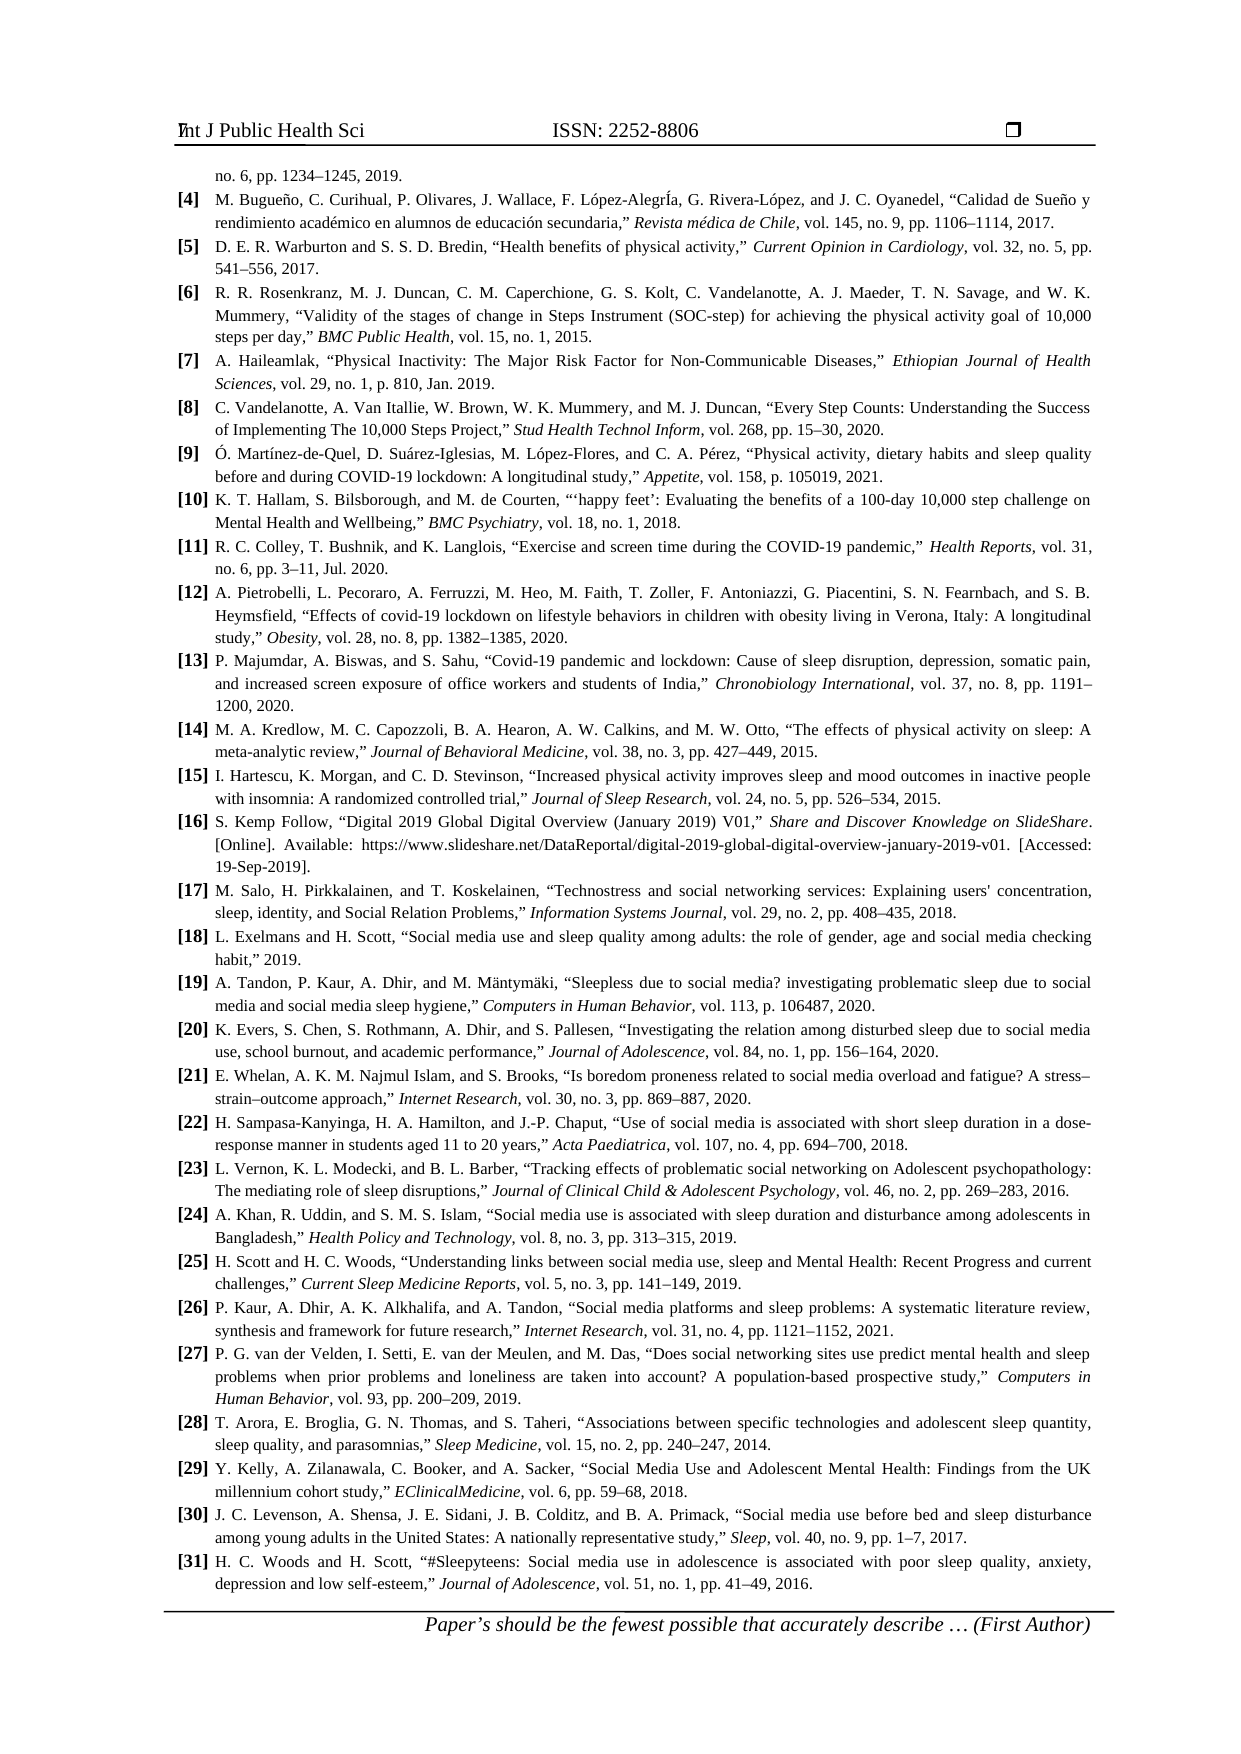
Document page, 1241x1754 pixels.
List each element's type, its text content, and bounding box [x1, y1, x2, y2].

list S. Kemp Follow, “Digital 2019 Global Digital Overview (January 2019) V01,” Share and Discover Knowledge on SlideShare. [Online]. Available: https://www.slideshare.net/DataReportal/digital-2019-global-digital-overview-january-2019-v01. [Accessed: 19-Sep-2019]. [177, 810, 1092, 876]
list A. Pietrobelli, L. Pecoraro, A. Ferruzzi, M. Heo, M. Faith, T. Zoller, F. Antoniazzi, G. Piacentini, S. N. Fearnbach, and S. B. Heymsfield, “Effects of covid‐19 lockdown on lifestyle behaviors in children with obesity living in Verona, Italy: A longitudinal study,” Obesity, vol. 28, no. 8, pp. 1382–1385, 2020. [177, 581, 1092, 647]
list A. Haileamlak, “Physical Inactivity: The Major Risk Factor for Non-Communicable Diseases,” Ethiopian Journal of Health Sciences, vol. 29, no. 1, p. 810, Jan. 2019. [177, 349, 1092, 393]
list H. Sampasa-Kanyinga, H. A. Hamilton, and J.-P. Chaput, “Use of social media is associated with short sleep duration in a dose-response manner in students aged 11 to 20 years,” Acta Paediatrica, vol. 107, no. 4, pp. 694–700, 2018. [177, 1111, 1092, 1154]
list I. Hartescu, K. Morgan, and C. D. Stevinson, “Increased physical activity improves sleep and mood outcomes in inactive people with insomnia: A randomized controlled trial,” Journal of Sleep Research, vol. 24, no. 5, pp. 526–534, 2015. [177, 764, 1092, 808]
list A. Tandon, P. Kaur, A. Dhir, and M. Mäntymäki, “Sleepless due to social media? investigating problematic sleep due to social media and social media sleep hygiene,” Computers in Human Behavior, vol. 113, p. 106487, 2020. [177, 971, 1092, 1015]
list R. R. Rosenkranz, M. J. Duncan, C. M. Caperchione, G. S. Kolt, C. Vandelanotte, A. J. Maeder, T. N. Savage, and W. K. Mummery, “Validity of the stages of change in Steps Instrument (SOC-step) for achieving the physical activity goal of 10,000 steps per day,” BMC Public Health, vol. 15, no. 1, 2015. [177, 281, 1092, 346]
list Y. Kelly, A. Zilanawala, C. Booker, and A. Sacker, “Social Media Use and Adolescent Mental Health: Findings from the UK millennium cohort study,” EClinicalMedicine, vol. 6, pp. 59–68, 2018. [177, 1457, 1092, 1501]
list P. G. van der Velden, I. Setti, E. van der Meulen, and M. Das, “Does social networking sites use predict mental health and sleep problems when prior problems and loneliness are taken into account? A population-based prospective study,” Computers in Human Behavior, vol. 93, pp. 200–209, 2019. [177, 1342, 1092, 1408]
list T. Arora, E. Broglia, G. N. Thomas, and S. Taheri, “Associations between specific technologies and adolescent sleep quantity, sleep quality, and parasomnias,” Sleep Medicine, vol. 15, no. 2, pp. 240–247, 2014. [177, 1411, 1092, 1454]
list Ó. Martínez-de-Quel, D. Suárez-Iglesias, M. López-Flores, and C. A. Pérez, “Physical activity, dietary habits and sleep quality before and during COVID-19 lockdown: A longitudinal study,” Appetite, vol. 158, p. 105019, 2021. [177, 442, 1092, 486]
list H. Scott and H. C. Woods, “Understanding links between social media use, sleep and Mental Health: Recent Progress and current challenges,” Current Sleep Medicine Reports, vol. 5, no. 3, pp. 141–149, 2019. [177, 1249, 1092, 1293]
list M. A. Kredlow, M. C. Capozzoli, B. A. Hearon, A. W. Calkins, and M. W. Otto, “The effects of physical activity on sleep: A meta-analytic review,” Journal of Behavioral Medicine, vol. 38, no. 3, pp. 427–449, 2015. [177, 718, 1092, 761]
list R. C. Colley, T. Bushnik, and K. Langlois, “Exercise and screen time during the COVID-19 pandemic,” Health Reports, vol. 31, no. 6, pp. 3–11, Jul. 2020. [177, 535, 1092, 578]
list P. Kaur, A. Dhir, A. K. Alkhalifa, and A. Tandon, “Social media platforms and sleep problems: A systematic literature review, synthesis and framework for future research,” Internet Research, vol. 31, no. 4, pp. 1121–1152, 2021. [177, 1296, 1092, 1339]
list C. Vandelanotte, A. Van Itallie, W. Brown, W. K. Mummery, and M. J. Duncan, “Every Step Counts: Understanding the Success of Implementing The 10,000 Steps Project,” Stud Health Technol Inform, vol. 268, pp. 15–30, 2020. [177, 396, 1092, 439]
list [177, 166, 1092, 185]
list D. E. R. Warburton and S. S. D. Bredin, “Health benefits of physical activity,” Current Opinion in Cardiology, vol. 32, no. 5, pp. 541–556, 2017. [177, 234, 1092, 278]
list H. C. Woods and H. Scott, “#Sleepyteens: Social media use in adolescence is associated with poor sleep quality, anxiety, depression and low self‐esteem,” Journal of Adolescence, vol. 51, no. 1, pp. 41–49, 2016. [177, 1550, 1092, 1593]
list A. Khan, R. Uddin, and S. M. S. Islam, “Social media use is associated with sleep duration and disturbance among adolescents in Bangladesh,” Health Policy and Technology, vol. 8, no. 3, pp. 313–315, 2019. [177, 1203, 1092, 1247]
list P. Majumdar, A. Biswas, and S. Sahu, “Covid-19 pandemic and lockdown: Cause of sleep disruption, depression, somatic pain, and increased screen exposure of office workers and students of India,” Chronobiology International, vol. 37, no. 8, pp. 1191–1200, 2020. [177, 649, 1092, 715]
list K. Evers, S. Chen, S. Rothmann, A. Dhir, and S. Pallesen, “Investigating the relation among disturbed sleep due to social media use, school burnout, and academic performance,” Journal of Adolescence, vol. 84, no. 1, pp. 156–164, 2020. [177, 1018, 1092, 1061]
list E. Whelan, A. K. M. Najmul Islam, and S. Brooks, “Is boredom proneness related to social media overload and fatigue? A stress–strain–outcome approach,” Internet Research, vol. 30, no. 3, pp. 869–887, 2020. [177, 1064, 1092, 1108]
list M. Salo, H. Pirkkalainen, and T. Koskelainen, “Technostress and social networking services: Explaining users' concentration, sleep, identity, and Social Relation Problems,” Information Systems Journal, vol. 29, no. 2, pp. 408–435, 2018. [177, 879, 1092, 922]
list L. Vernon, K. L. Modecki, and B. L. Barber, “Tracking effects of problematic social networking on Adolescent psychopathology: The mediating role of sleep disruptions,” Journal of Clinical Child & Adolescent Psychology, vol. 46, no. 2, pp. 269–283, 2016. [177, 1157, 1092, 1200]
list K. T. Hallam, S. Bilsborough, and M. de Courten, “‘happy feet’: Evaluating the benefits of a 100-day 10,000 step challenge on Mental Health and Wellbeing,” BMC Psychiatry, vol. 18, no. 1, 2018. [177, 488, 1092, 532]
list M. Bugueño, C. Curihual, P. Olivares, J. Wallace, F. López-AlegrÍa, G. Rivera-López, and J. C. Oyanedel, “Calidad de Sueño y rendimiento académico en alumnos de educación secundaria,” Revista médica de Chile, vol. 145, no. 9, pp. 1106–1114, 2017. [177, 188, 1092, 232]
list L. Exelmans and H. Scott, “Social media use and sleep quality among adults: the role of gender, age and social media checking habit,” 2019. [177, 925, 1092, 969]
list J. C. Levenson, A. Shensa, J. E. Sidani, J. B. Colditz, and B. A. Primack, “Social media use before bed and sleep disturbance among young adults in the United States: A nationally representative study,” Sleep, vol. 40, no. 9, pp. 1–7, 2017. [177, 1503, 1092, 1547]
